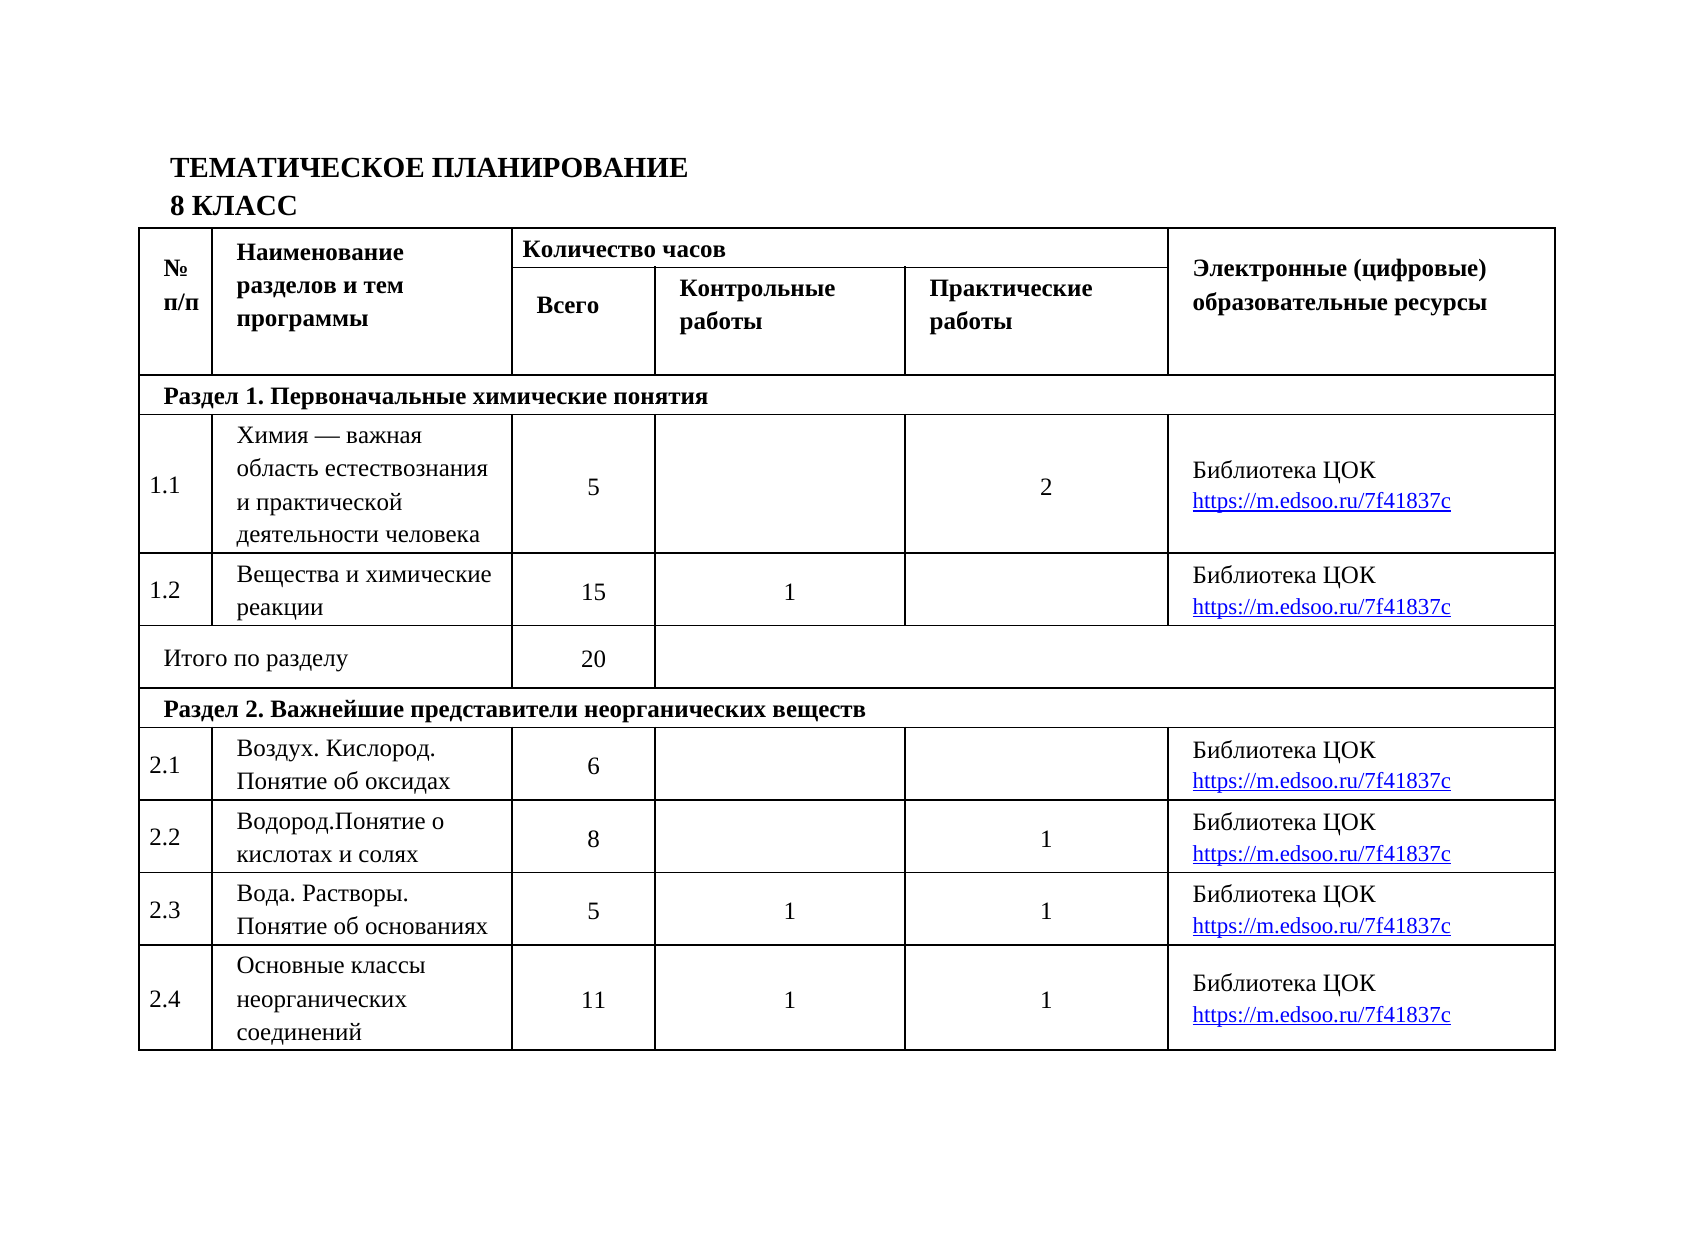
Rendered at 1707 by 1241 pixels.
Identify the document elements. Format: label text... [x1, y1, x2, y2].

table_cell 1 [656, 873, 904, 944]
table_cell Итого по разделу [140, 626, 511, 687]
table_cell Основные классы неорганических соединений [213, 946, 511, 1049]
table_cell Библиотека ЦОК https://m.edsoo.ru/7f41837c [1169, 728, 1554, 799]
table_cell Библиотека ЦОК https://m.edsoo.ru/7f41837c [1169, 801, 1554, 871]
table_cell 1 [906, 801, 1167, 871]
table_cell Контрольные работы [656, 268, 904, 374]
table_cell Вещества и химические реакции [213, 554, 511, 624]
table_cell Библиотека ЦОК https://m.edsoo.ru/7f41837c [1169, 946, 1554, 1049]
table_cell Раздел 2. Важнейшие представители неорганических веществ [140, 689, 1554, 727]
table_cell 1 [906, 873, 1167, 944]
table_header Наименование разделов и тем программы [213, 229, 511, 374]
table_cell 15 [513, 554, 654, 624]
table_cell Водород.Понятие о кислотах и солях [213, 801, 511, 871]
text ТЕМАТИЧЕСКОЕ ПЛАНИРОВАНИЕ [162, 150, 1557, 183]
table_cell 5 [513, 873, 654, 944]
table_cell 6 [513, 728, 654, 799]
table_cell Всего [513, 268, 654, 374]
table_cell 2.3 [140, 873, 211, 944]
table_cell [906, 554, 1167, 624]
table_cell Практические работы [906, 268, 1167, 374]
table_cell 2.2 [140, 801, 211, 871]
table_cell Химия — важная область естествознания и практической деятельности человека [213, 415, 511, 552]
table_cell Библиотека ЦОК https://m.edsoo.ru/7f41837c [1169, 415, 1554, 552]
table_header № п/п [140, 229, 211, 374]
table_cell Библиотека ЦОК https://m.edsoo.ru/7f41837c [1169, 873, 1554, 944]
table_cell 1 [656, 554, 904, 624]
table_cell 1 [906, 946, 1167, 1049]
table_header Количество часов [513, 229, 1167, 266]
table_cell [656, 415, 904, 552]
table_cell 2.1 [140, 728, 211, 799]
table_cell 2 [906, 415, 1167, 552]
table_cell [906, 728, 1167, 799]
table_cell Раздел 1. Первоначальные химические понятия [140, 376, 1554, 414]
table_cell 8 [513, 801, 654, 871]
table_cell Вода. Растворы. Понятие об основаниях [213, 873, 511, 944]
table_cell [656, 801, 904, 871]
table_cell Библиотека ЦОК https://m.edsoo.ru/7f41837c [1169, 554, 1554, 624]
table_header Электронные (цифровые) образовательные ресурсы [1169, 229, 1554, 374]
table_cell Воздух. Кислород. Понятие об оксидах [213, 728, 511, 799]
table_cell 1 [656, 946, 904, 1049]
table_cell [656, 728, 904, 799]
table_cell 11 [513, 946, 654, 1049]
table_cell 1.2 [140, 554, 211, 624]
text 8 КЛАСС [162, 188, 1557, 222]
table_cell 2.4 [140, 946, 211, 1049]
table_cell [656, 626, 1554, 687]
table_cell 20 [513, 626, 654, 687]
table_cell 5 [513, 415, 654, 552]
table_cell 1.1 [140, 415, 211, 552]
